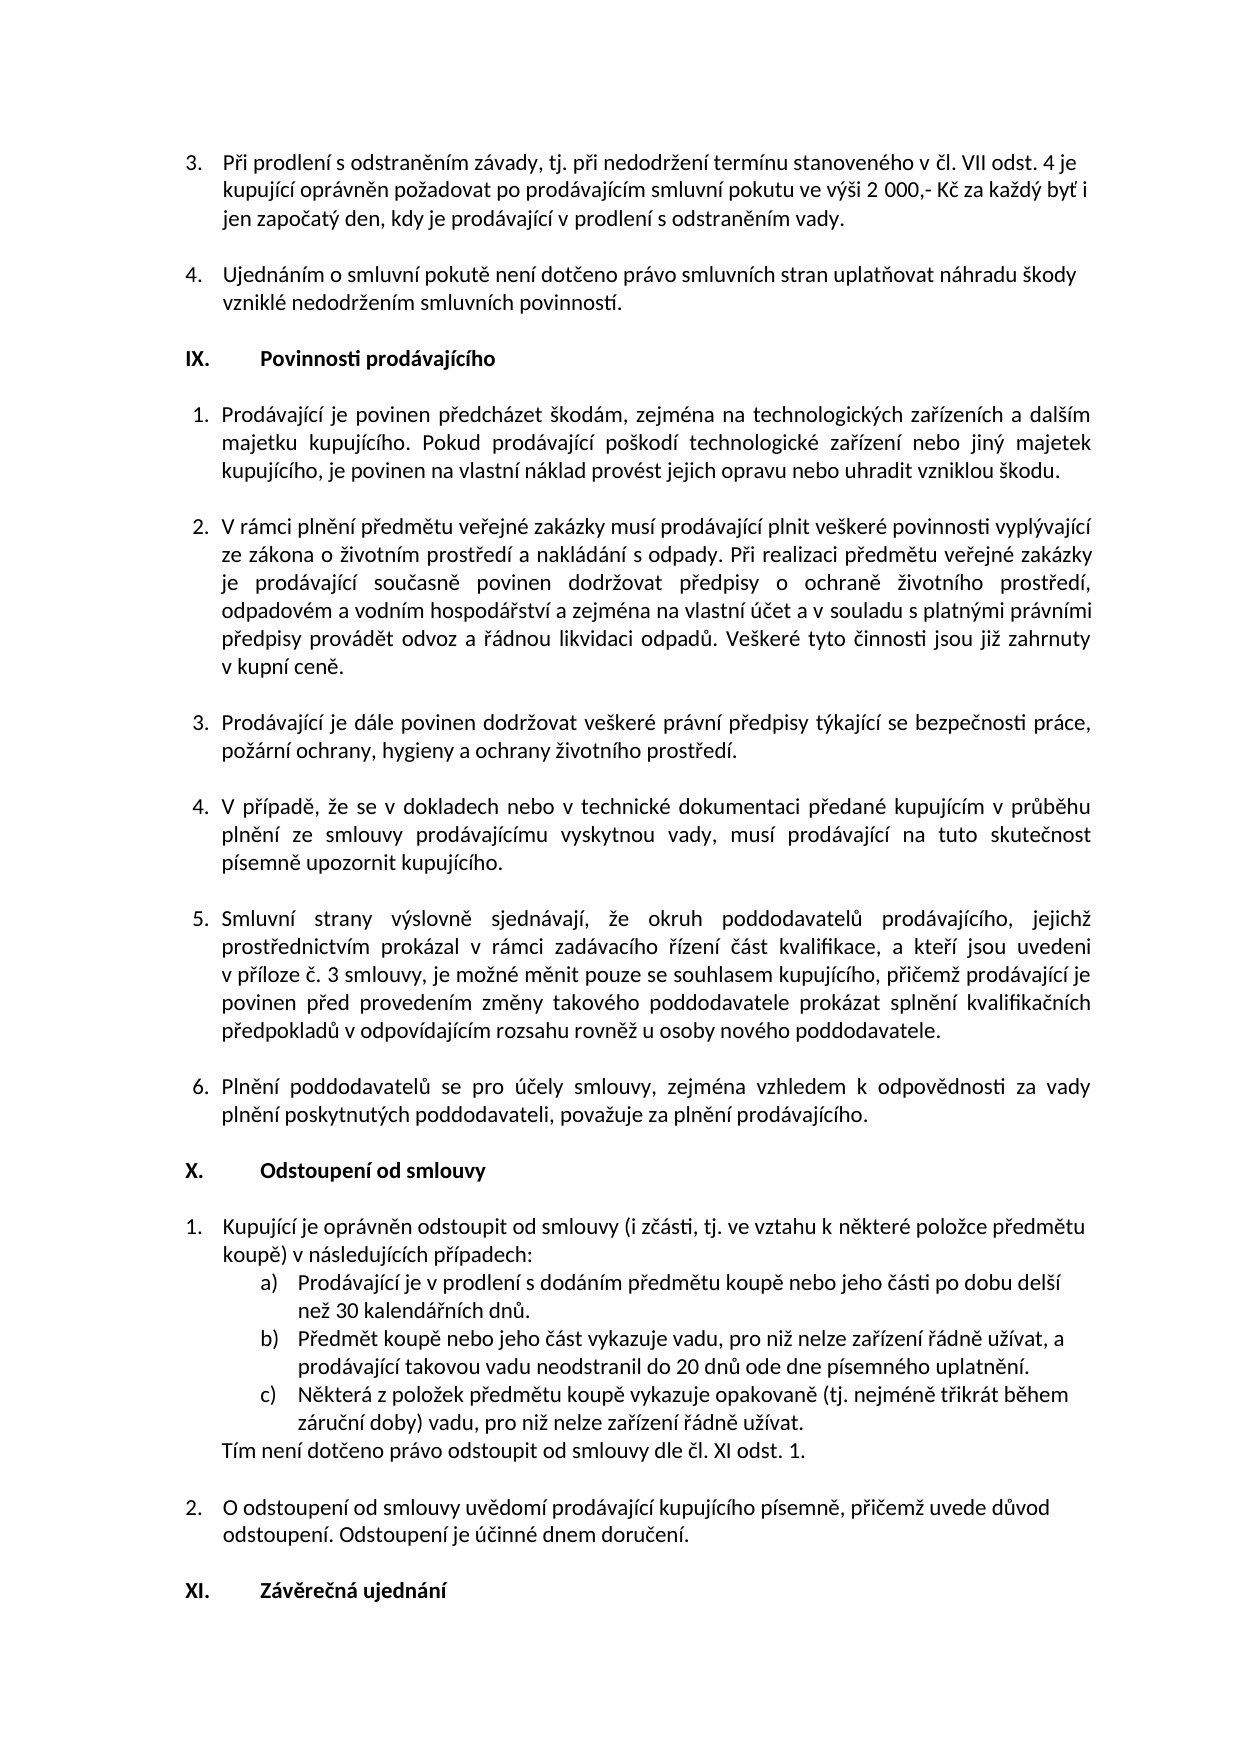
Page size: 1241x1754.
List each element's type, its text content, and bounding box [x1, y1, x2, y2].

list Odstoupení od smlouvy [185, 1156, 1093, 1184]
list Prodávající je povinen předcházet škodám, zejména na technologických zařízeních a dalším majetku kupujícího. Pokud prodávající poškodí technologické zařízení nebo jiný majetek kupujícího, je povinen na vlastní náklad provést jejich opravu nebo uhradit vzniklou škodu. [192, 400, 1093, 484]
list Povinnosti prodávajícího [185, 344, 1093, 372]
list O odstoupení od smlouvy uvědomí prodávající kupujícího písemně, přičemž uvede důvod odstoupení. Odstoupení je účinné dnem doručení. [185, 1493, 1093, 1549]
list Závěrečná ujednání [185, 1577, 1093, 1605]
list Při prodlení s odstraněním závady, tj. při nedodržení termínu stanoveného v čl. VII odst. 4 je kupující oprávněn požadovat po prodávajícím smluvní pokutu ve výši 2 000,- Kč za každý byť i jen započatý den, kdy je prodávající v prodlení s odstraněním vady. [185, 148, 1093, 232]
list V rámci plnění předmětu veřejné zakázky musí prodávající plnit veškeré povinnosti vyplývající ze zákona o životním prostředí a nakládání s odpady. Při realizaci předmětu veřejné zakázky je prodávající současně povinen dodržovat předpisy o ochraně životního prostředí, odpadovém a vodním hospodářství a zejména na vlastní účet a v souladu s platnými právními předpisy provádět odvoz a řádnou likvidaci odpadů. Veškeré tyto činnosti jsou již zahrnuty v kupní ceně. [192, 512, 1093, 680]
text Tím není dotčeno právo odstoupit od smlouvy dle čl. XI odst. 1. [148, 1437, 1093, 1464]
list Kupující je oprávněn odstoupit od smlouvy (i zčásti, tj. ve vztahu k některé položce předmětu koupě) v následujících případech: [185, 1212, 1093, 1268]
list V případě, že se v dokladech nebo v technické dokumentaci předané kupujícím v průběhu plnění ze smlouvy prodávajícímu vyskytnou vady, musí prodávající na tuto skutečnost písemně upozornit kupujícího. [192, 792, 1093, 876]
list Prodávající je dále povinen dodržovat veškeré právní předpisy týkající se bezpečnosti práce, požární ochrany, hygieny a ochrany životního prostředí. [192, 708, 1093, 764]
list Plnění poddodavatelů se pro účely smlouvy, zejména vzhledem k odpovědnosti za vady plnění poskytnutých poddodavateli, považuje za plnění prodávajícího. [192, 1072, 1093, 1128]
list Některá z položek předmětu koupě vykazuje opakovaně (tj. nejméně třikrát během záruční doby) vadu, pro niž nelze zařízení řádně užívat. [260, 1381, 1093, 1437]
list Smluvní strany výslovně sjednávají, že okruh poddodavatelů prodávajícího, jejichž prostřednictvím prokázal v rámci zadávacího řízení část kvalifikace, a kteří jsou uvedeni v příloze č. 3 smlouvy, je možné měnit pouze se souhlasem kupujícího, přičemž prodávající je povinen před provedením změny takového poddodavatele prokázat splnění kvalifikačních předpokladů v odpovídajícím rozsahu rovněž u osoby nového poddodavatele. [192, 904, 1093, 1044]
list Předmět koupě nebo jeho část vykazuje vadu, pro niž nelze zařízení řádně užívat, a prodávající takovou vadu neodstranil do 20 dnů ode dne písemného uplatnění. [260, 1324, 1093, 1381]
list Ujednáním o smluvní pokutě není dotčeno právo smluvních stran uplatňovat náhradu škody vzniklé nedodržením smluvních povinností. [185, 260, 1093, 316]
list Prodávající je v prodlení s dodáním předmětu koupě nebo jeho části po dobu delší než 30 kalendářních dnů. [260, 1268, 1093, 1324]
